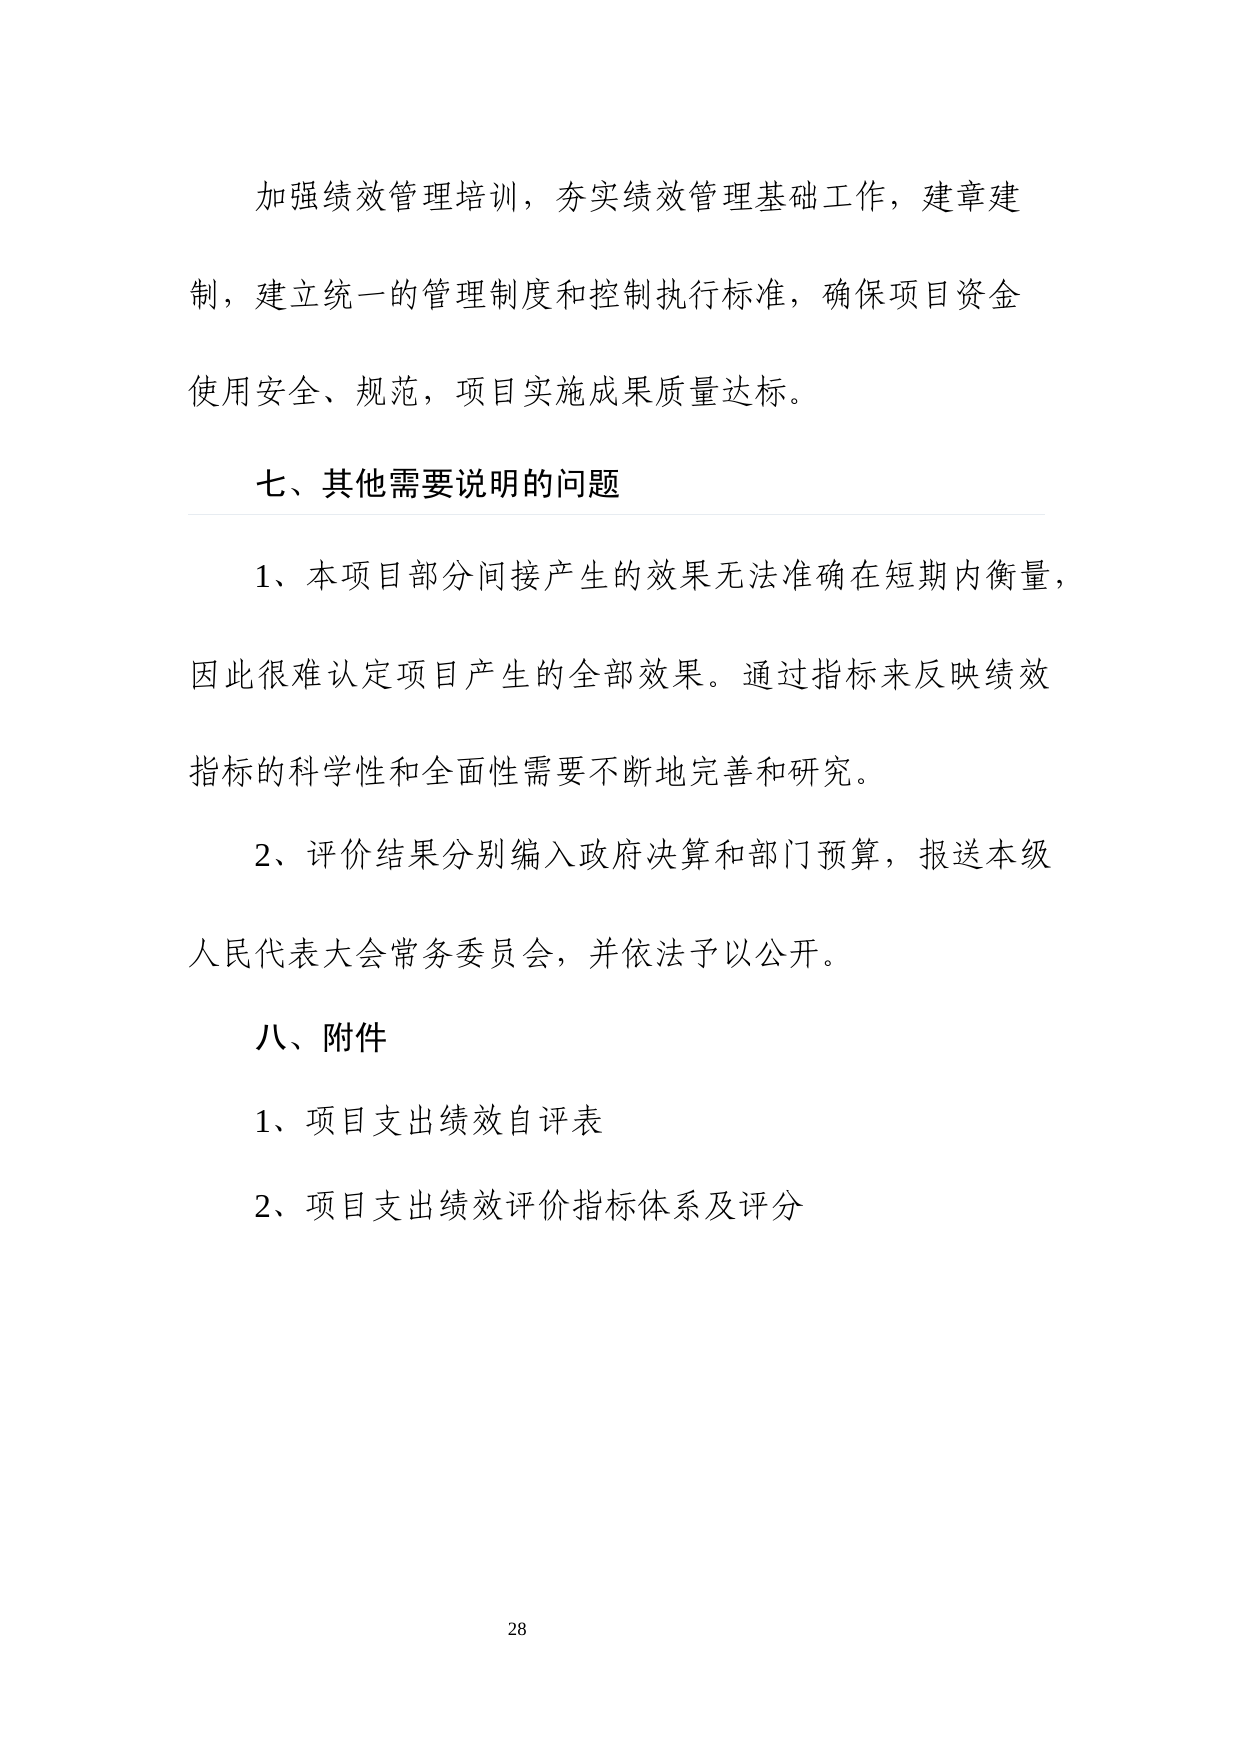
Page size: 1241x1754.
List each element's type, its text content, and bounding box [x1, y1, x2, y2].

text 加强绩效管理培训，夯实绩效管理基础工作，建章建制，建立统一的管理制度和控制执行标准，确保项目资金使用安全、规范，项目实施成果质量达标。 [187, 162, 1045, 422]
text 1、本项目部分间接产生的效果无法准确在短期内衡量，因此很难认定项目产生的全部效果。通过指标来反映绩效，指标的科学性和全面性需要不断地完善和研究。 [187, 542, 1053, 802]
text 1、项目支出绩效自评表 [187, 1086, 1053, 1151]
text 2、项目支出绩效评价指标体系及评分 [187, 1172, 1053, 1237]
text 2、评价结果分别编入政府决算和部门预算，报送本级人民代表大会常务委员会，并依法予以公开。 [187, 821, 1053, 983]
text 七、其他需要说明的问题 [187, 449, 1045, 515]
subtitle 八、附件 [187, 1002, 1053, 1067]
